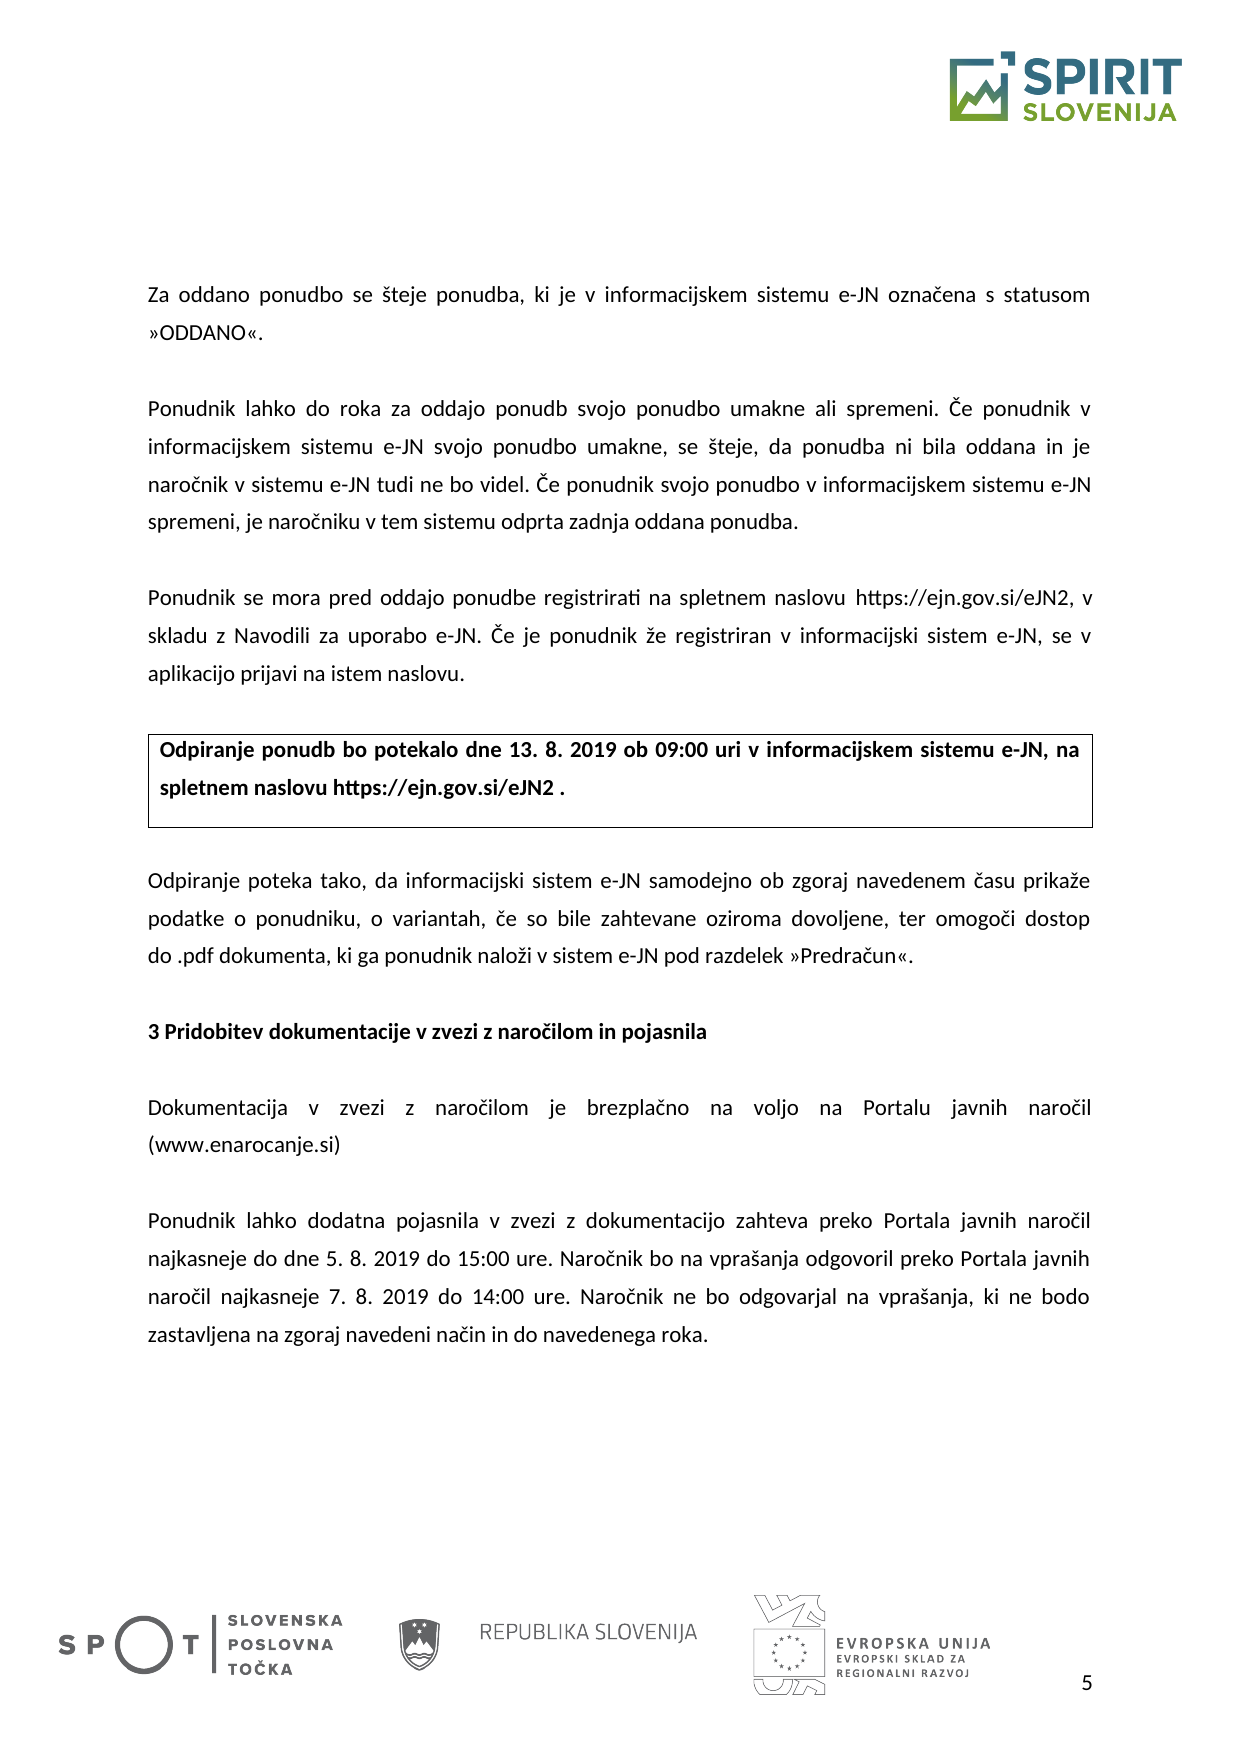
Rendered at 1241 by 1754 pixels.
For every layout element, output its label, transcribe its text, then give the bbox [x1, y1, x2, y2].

text Ponudnik lahko do roka za oddajo ponudb svojo ponudbo umakne ali spremeni. Če ponudnik v informacijskem sistemu e-JN svojo ponudbo umakne, se šteje, da ponudba ni bila oddana in je naročnik v sistemu e-JN tudi ne bo videl. Če ponudnik svojo ponudbo v informacijskem sistemu e-JN spremeni, je naročniku v tem sistemu odprta zadnja oddana ponudba. [148, 394, 1093, 536]
table_header Odpiranje ponudb bo potekalo dne 13. 8. 2019 ob 09:00 uri v informacijskem sistemu e-JN, na spletnem naslovu https://ejn.gov.si/eJN2 . [149, 735, 1092, 827]
text 3 Pridobitev dokumentacije v zvezi z naročilom in pojasnila [148, 1017, 1093, 1045]
picture [0, 0, 1241, 138]
text Za oddano ponudbo se šteje ponudba, ki je v informacijskem sistemu e-JN označena s statusom »ODDANO«. [148, 281, 1093, 346]
text Odpiranje poteka tako, da informacijski sistem e-JN samodejno ob zgoraj navedenem času prikaže podatke o ponudniku, o variantah, če so bile zahtevane oziroma dovoljene, ter omogoči dostop do .pdf dokumenta, ki ga ponudnik naloži v sistem e-JN pod razdelek »Predračun«. [148, 866, 1093, 969]
picture [0, 1583, 1241, 1754]
text Ponudnik lahko dodatna pojasnila v zvezi z dokumentacijo zahteva preko Portala javnih naročil najkasneje do dne 5. 8. 2019 do 15:00 ure. Naročnik bo na vprašanja odgovoril preko Portala javnih naročil najkasneje 7. 8. 2019 do 14:00 ure. Naročnik ne bo odgovarjal na vprašanja, ki ne bodo zastavljena na zgoraj navedeni način in do navedenega roka. [148, 1206, 1093, 1348]
text Dokumentacija v zvezi z naročilom je brezplačno na voljo na Portalu javnih naročil (www.enarocanje.si) [148, 1093, 1093, 1159]
text Ponudnik se mora pred oddajo ponudbe registrirati na spletnem naslovu https://ejn.gov.si/eJN2, v skladu z Navodili za uporabo e-JN. Če je ponudnik že registriran v informacijski sistem e-JN, se v aplikacijo prijavi na istem naslovu. [148, 583, 1093, 687]
